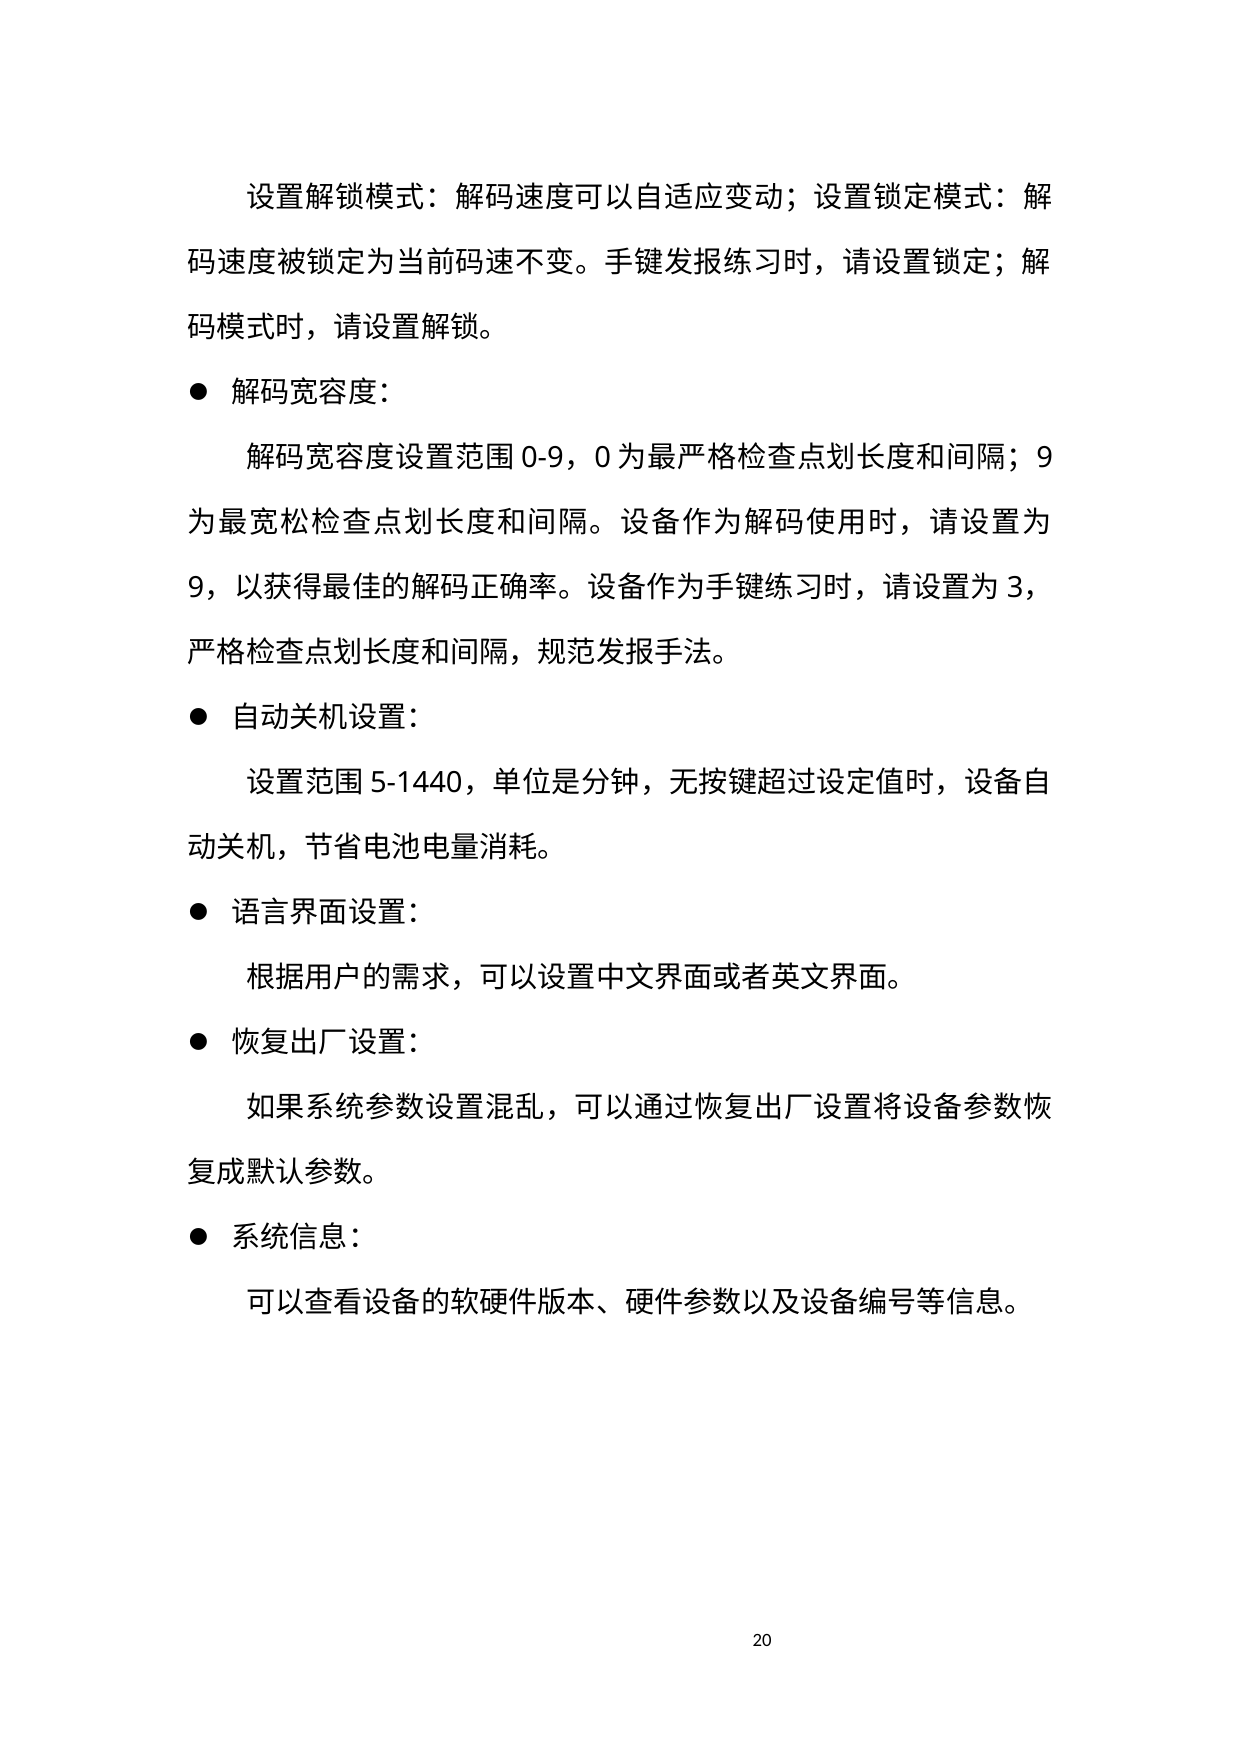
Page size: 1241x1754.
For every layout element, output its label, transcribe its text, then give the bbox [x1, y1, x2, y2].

text 解码宽容度设置范围0-9，0为最严格检查点划长度和间隔；9为最宽松检查点划长度和间隔。设备作为解码使用时，请设置为9，以获得最佳的解码正确率。设备作为手键练习时，请设置为3，严格检查点划长度和间隔，规范发报手法。 [187, 422, 1053, 682]
text 设置范围5-1440，单位是分钟，无按键超过设定值时，设备自动关机，节省电池电量消耗。 [187, 747, 1053, 877]
list 恢复出厂设置： [187, 1007, 1053, 1072]
text 根据用户的需求，可以设置中文界面或者英文界面。 [187, 942, 1053, 1007]
list 自动关机设置： [187, 682, 1053, 747]
text 设置解锁模式：解码速度可以自适应变动；设置锁定模式：解码速度被锁定为当前码速不变。手键发报练习时，请设置锁定；解码模式时，请设置解锁。 [187, 162, 1053, 357]
list 系统信息： [187, 1202, 1053, 1267]
text 可以查看设备的软硬件版本、硬件参数以及设备编号等信息。 [187, 1267, 1053, 1332]
list 语言界面设置： [187, 877, 1053, 942]
list 解码宽容度： [187, 357, 1053, 422]
text 如果系统参数设置混乱，可以通过恢复出厂设置将设备参数恢复成默认参数。 [187, 1072, 1053, 1202]
